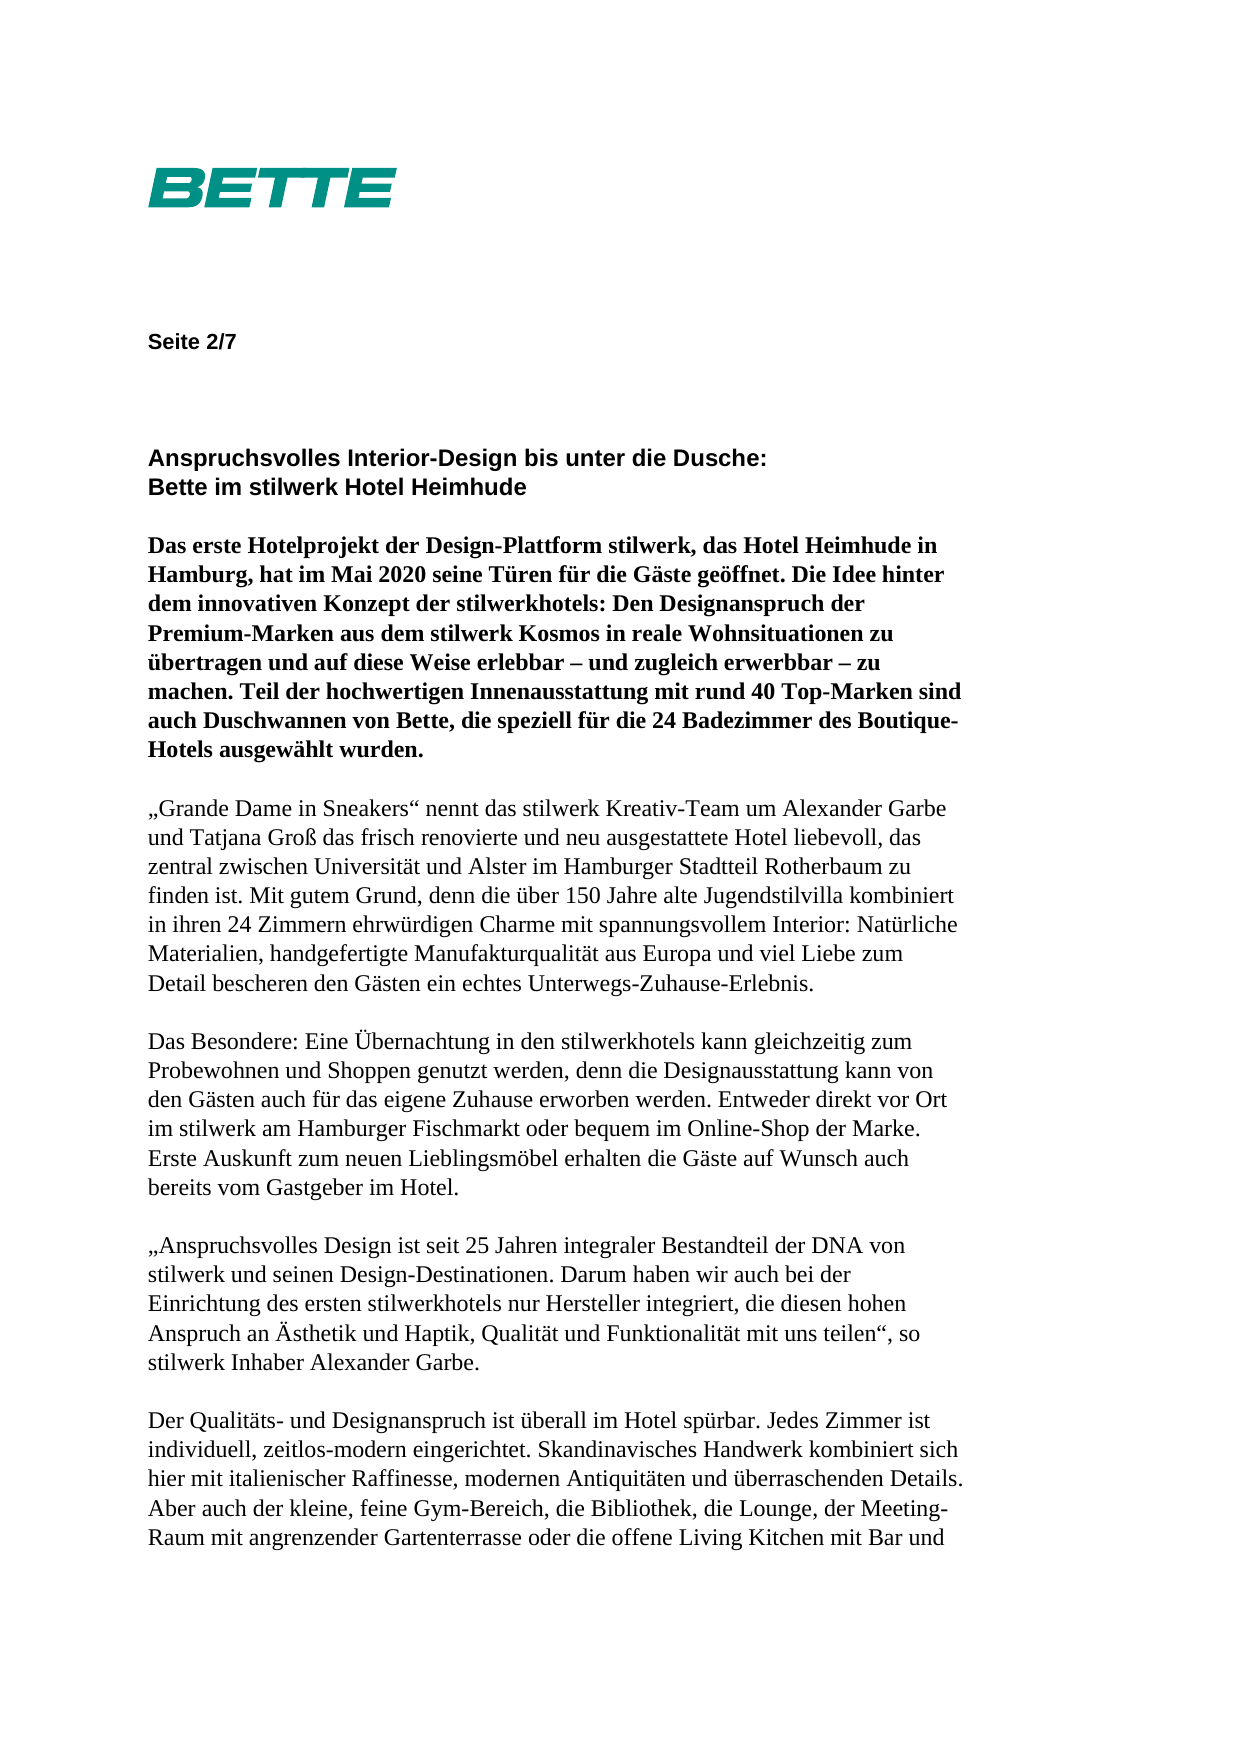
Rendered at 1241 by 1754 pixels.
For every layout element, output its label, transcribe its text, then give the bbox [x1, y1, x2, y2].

text Bette im stilwerk Hotel Heimhude [148, 472, 968, 501]
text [148, 1405, 968, 1551]
text „Grande Dame in Sneakers“ nennt das stilwerk Kreativ-Team um Alexander Garbe und Tatjana Groß das frisch renovierte und neu ausgestattete Hotel liebevoll, das zentral zwischen Universität und Alster im Hamburger Stadtteil Rotherbaum zu finden ist. Mit gutem Grund, denn die über 150 Jahre alte Jugendstilvilla kombiniert in ihren 24 Zimmern ehrwürdigen Charme mit spannungsvollem Interior: Natürliche Materialien, handgefertigte Manufakturqualität aus Europa und viel Liebe zum Detail bescheren den Gästen ein echtes Unterwegs-Zuhause-Erlebnis. [148, 793, 968, 997]
text „Anspruchsvolles Design ist seit 25 Jahren integraler Bestandteil der DNA von stilwerk und seinen Design-Destinationen. Darum haben wir auch bei der Einrichtung des ersten stilwerkhotels nur Hersteller integriert, die diesen hohen Anspruch an Ästhetik und Haptik, Qualität und Funktionalität mit uns teilen“, so stilwerk Inhaber Alexander Garbe. [148, 1230, 968, 1376]
text Das erste Hotelprojekt der Design-Plattform stilwerk, das Hotel Heimhude in Hamburg, hat im Mai 2020 seine Türen für die Gäste geöffnet. Die Idee hinter dem innovativen Konzept der stilwerkhotels: Den Designanspruch der Premium-Marken aus dem stilwerk Kosmos in reale Wohnsituationen zu übertragen und auf diese Weise erlebbar – und zugleich erwerbbar – zu machen. Teil der hochwertigen Innenausstattung mit rund 40 Top-Marken sind auch Duschwannen von Bette, die speziell für die 24 Badezimmer des Boutique-Hotels ausgewählt wurden. [148, 530, 968, 763]
text Das Besondere: Eine Übernachtung in den stilwerkhotels kann gleichzeitig zum Probewohnen und Shoppen genutzt werden, denn die Designausstattung kann von den Gästen auch für das eigene Zuhause erworben werden. Entweder direkt vor Ort im stilwerk am Hamburger Fischmarkt oder bequem im Online-Shop der Marke. Erste Auskunft zum neuen Lieblingsmöbel erhalten die Gäste auf Wunsch auch bereits vom Gastgeber im Hotel. [148, 1026, 968, 1201]
text Anspruchsvolles Interior-Design bis unter die Dusche: [148, 443, 968, 472]
